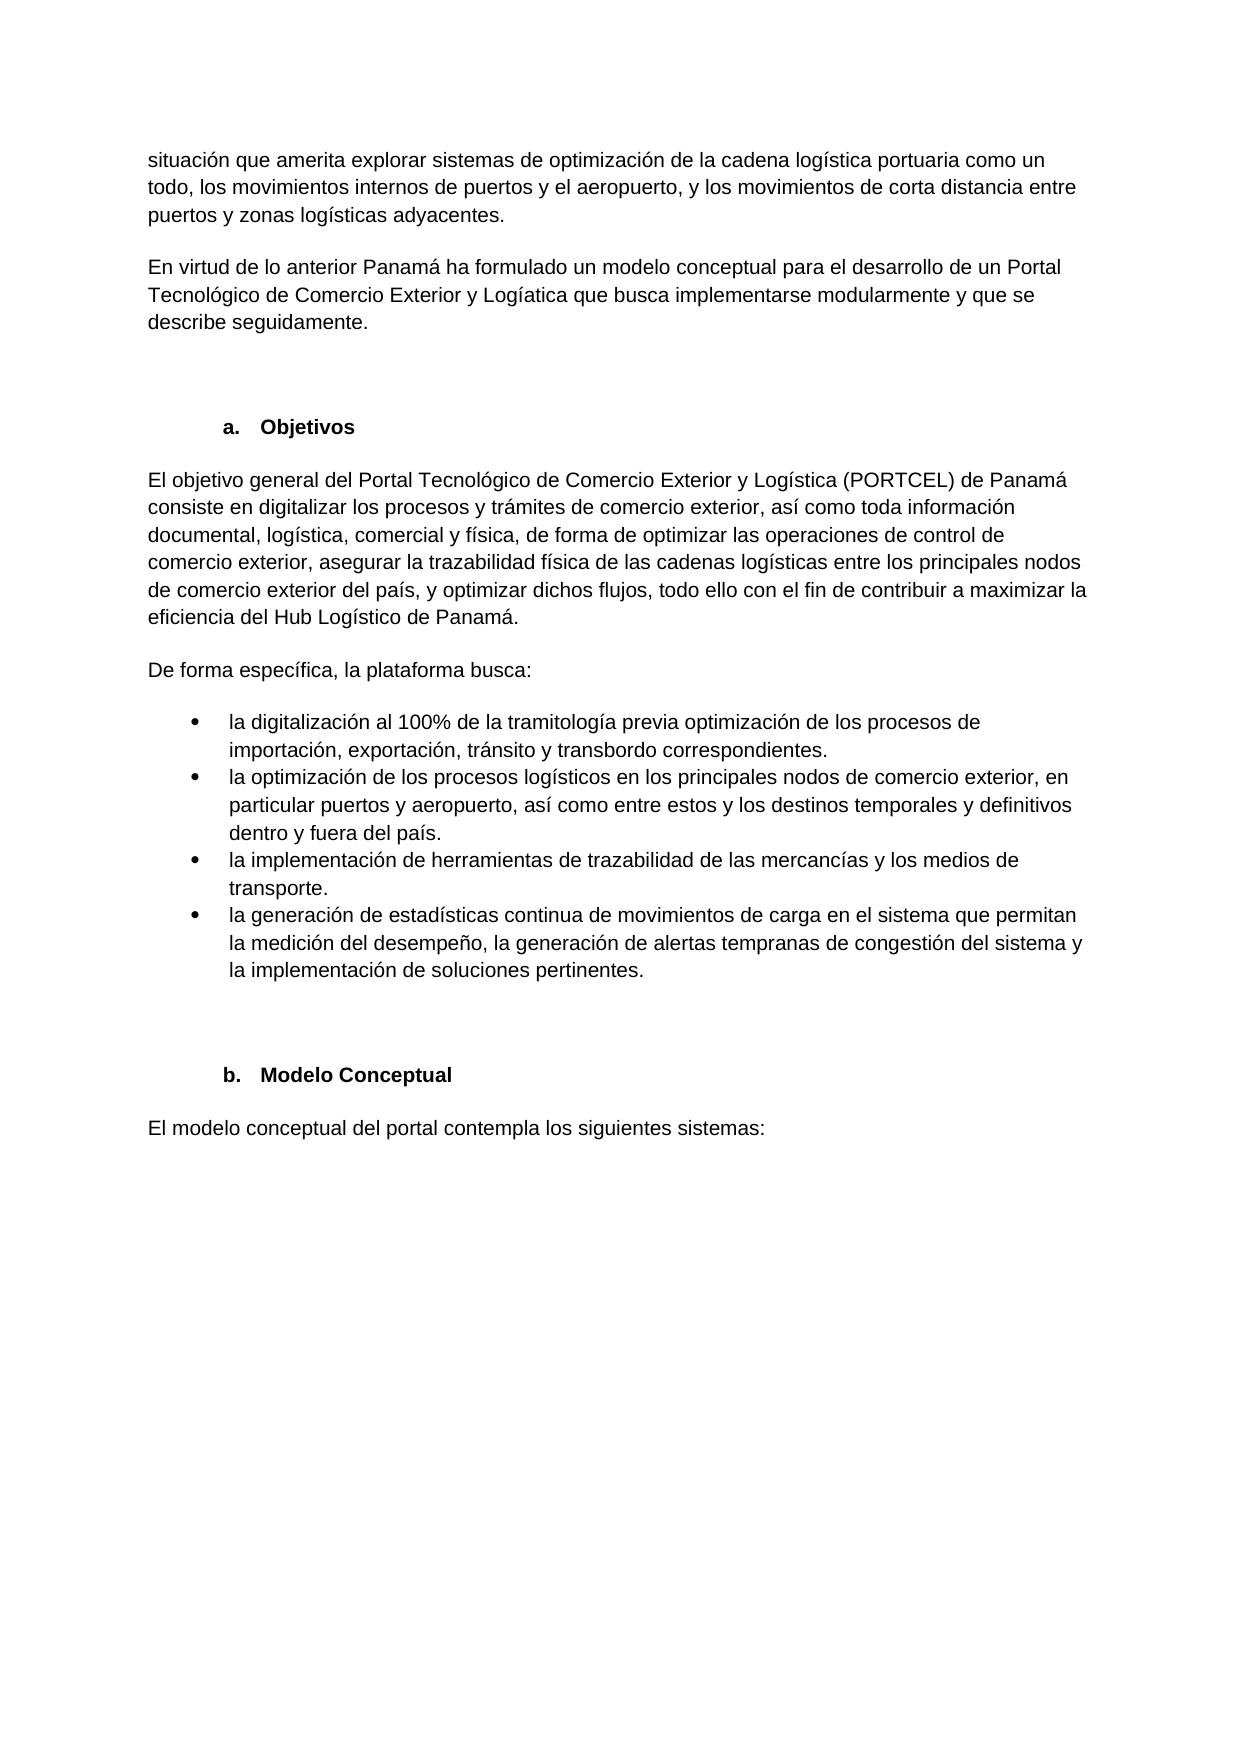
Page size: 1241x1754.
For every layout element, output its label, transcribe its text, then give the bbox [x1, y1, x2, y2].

text En virtud de lo anterior Panamá ha formulado un modelo conceptual para el desarrollo de un Portal Tecnológico de Comercio Exterior y Logíatica que busca implementarse modularmente y que se describe seguidamente. [148, 255, 1093, 334]
list Objetivos [223, 415, 1093, 439]
list Modelo Conceptual [223, 1063, 1093, 1087]
text De forma específica, la plataforma busca: [148, 658, 1093, 682]
list la implementación de herramientas de trazabilidad de las mercancías y los medios de transporte. [191, 848, 1093, 899]
list la generación de estadísticas continua de movimientos de carga en el sistema que permitan la medición del desempeño, la generación de alertas tempranas de congestión del sistema y la implementación de soluciones pertinentes. [191, 903, 1093, 982]
list la digitalización al 100% de la tramitología previa optimización de los procesos de importación, exportación, tránsito y transbordo correspondientes. [191, 710, 1093, 762]
list la optimización de los procesos logísticos en los principales nodos de comercio exterior, en particular puertos y aeropuerto, así como entre estos y los destinos temporales y definitivos dentro y fuera del país. [191, 765, 1093, 844]
text El modelo conceptual del portal contempla los siguientes sistemas: [148, 1116, 1093, 1139]
text El objetivo general del Portal Tecnológico de Comercio Exterior y Logística (PORTCEL) de Panamá consiste en digitalizar los procesos y trámites de comercio exterior, así como toda información documental, logística, comercial y física, de forma de optimizar las operaciones de control de comercio exterior, asegurar la trazabilidad física de las cadenas logísticas entre los principales nodos de comercio exterior del país, y optimizar dichos flujos, todo ello con el fin de contribuir a maximizar la eficiencia del Hub Logístico de Panamá. [148, 468, 1093, 629]
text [148, 148, 1093, 227]
